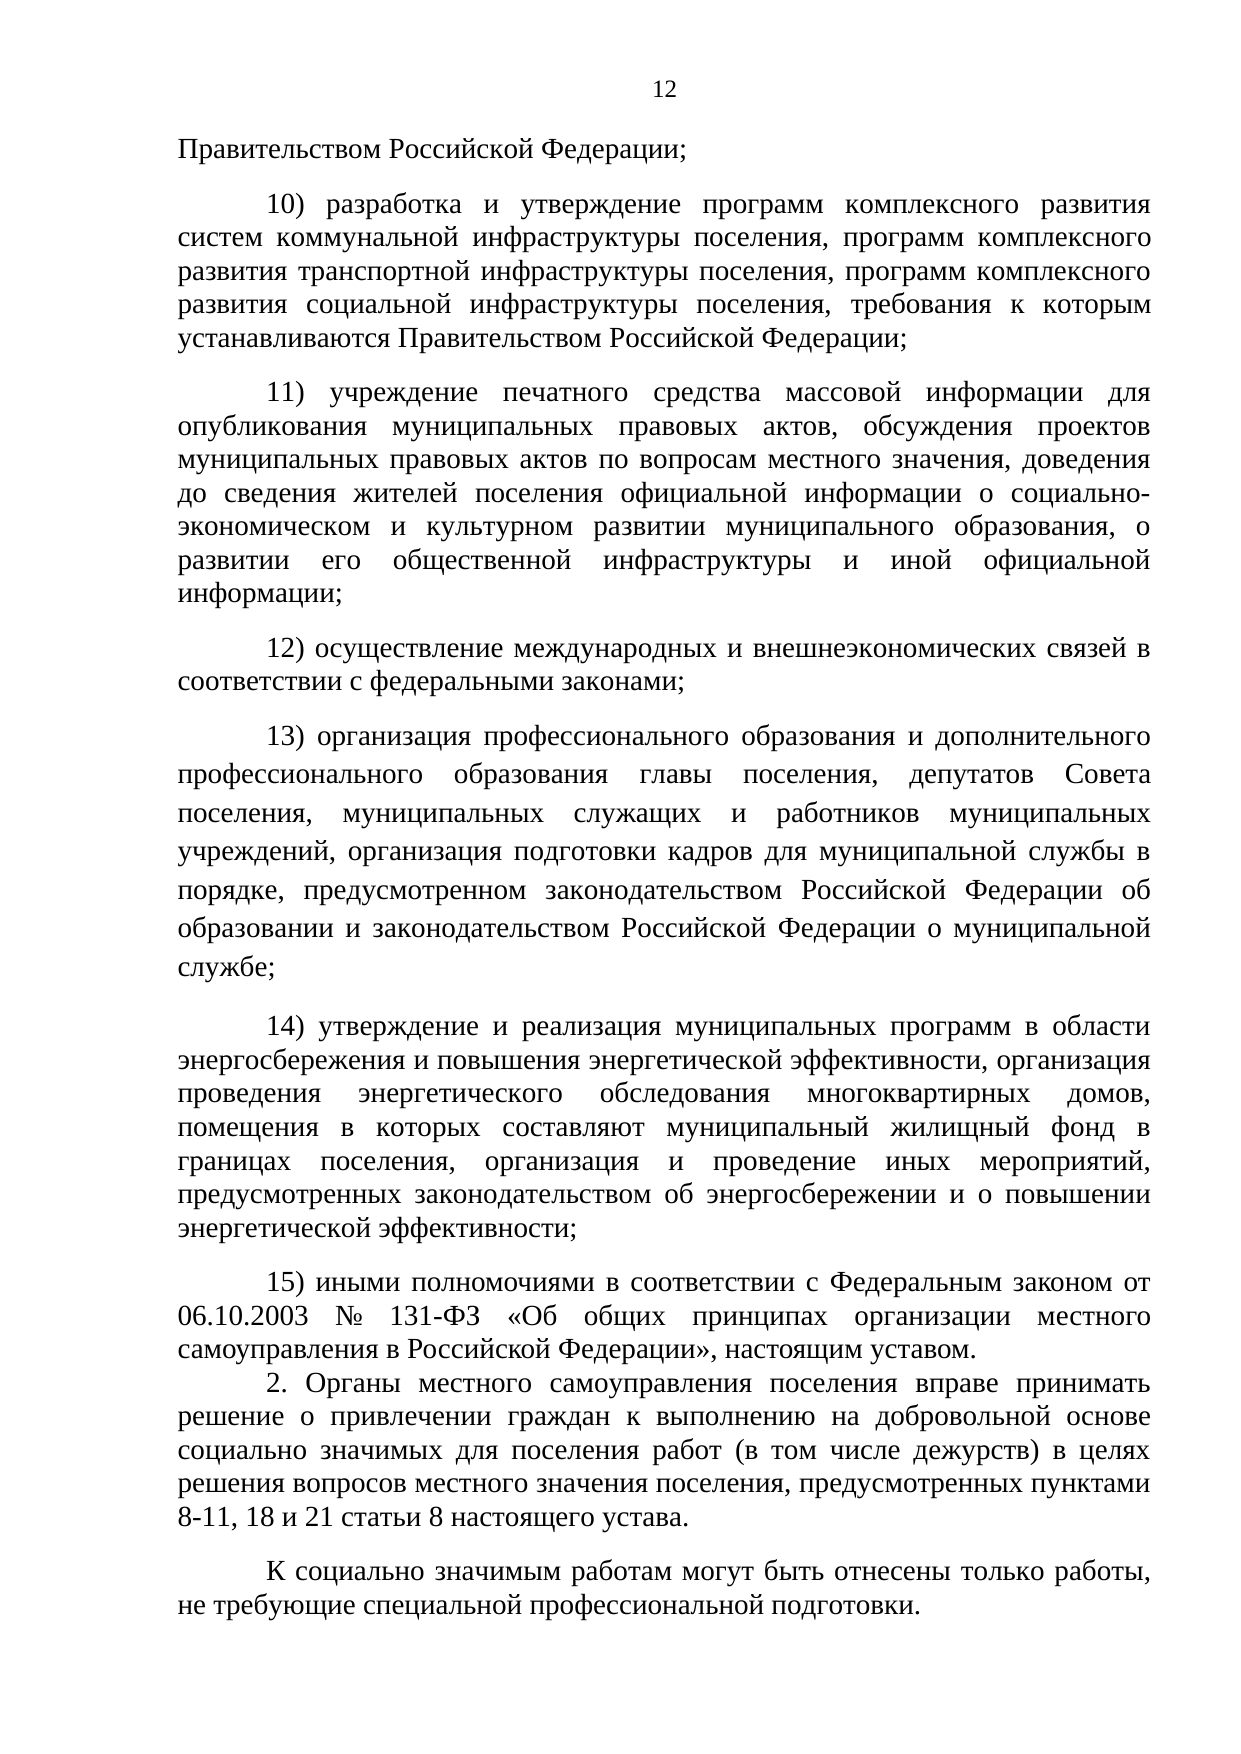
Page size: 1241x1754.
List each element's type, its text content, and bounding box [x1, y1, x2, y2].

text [177, 131, 1152, 165]
text 13) организация профессионального образования и дополнительного профессионального образования главы поселения, депутатов Совета поселения, муниципальных служащих и работников муниципальных учреждений, организация подготовки кадров для муниципальной службы в порядке, предусмотренном законодательством Российской Федерации об образовании и законодательством Российской Федерации о муниципальной службе; [177, 718, 1152, 983]
text 14) утверждение и реализация муниципальных программ в области энергосбережения и повышения энергетической эффективности, организация проведения энергетического обследования многоквартирных домов, помещения в которых составляют муниципальный жилищный фонд в границах поселения, организация и проведение иных мероприятий, предусмотренных законодательством об энергосбережении и о повышении энергетической эффективности; [177, 1008, 1152, 1243]
text К социально значимым работам могут быть отнесены только работы, не требующие специальной профессиональной подготовки. [177, 1553, 1152, 1620]
text 12) осуществление международных и внешнеэкономических связей в соответствии с федеральными законами; [177, 630, 1152, 697]
text 11) учреждение печатного средства массовой информации для опубликования муниципальных правовых актов, обсуждения проектов муниципальных правовых актов по вопросам местного значения, доведения до сведения жителей поселения официальной информации о социально-экономическом и культурном развитии муниципального образования, о развитии его общественной инфраструктуры и иной официальной информации; [177, 374, 1152, 609]
text 15) иными полномочиями в соответствии с Федеральным законом от 06.10.2003 № 131-ФЗ «Об общих принципах организации местного самоуправления в Российской Федерации», настоящим уставом. [177, 1264, 1152, 1365]
text 10) разработка и утверждение программ комплексного развития систем коммунальной инфраструктуры поселения, программ комплексного развития транспортной инфраструктуры поселения, программ комплексного развития социальной инфраструктуры поселения, требования к которым устанавливаются Правительством Российской Федерации; [177, 186, 1152, 353]
text 2. Органы местного самоуправления поселения вправе принимать решение о привлечении граждан к выполнению на добровольной основе социально значимых для поселения работ (в том числе дежурств) в целях решения вопросов местного значения поселения, предусмотренных пунктами 8-11, 18 и 21 статьи 8 настоящего устава. [177, 1365, 1152, 1532]
